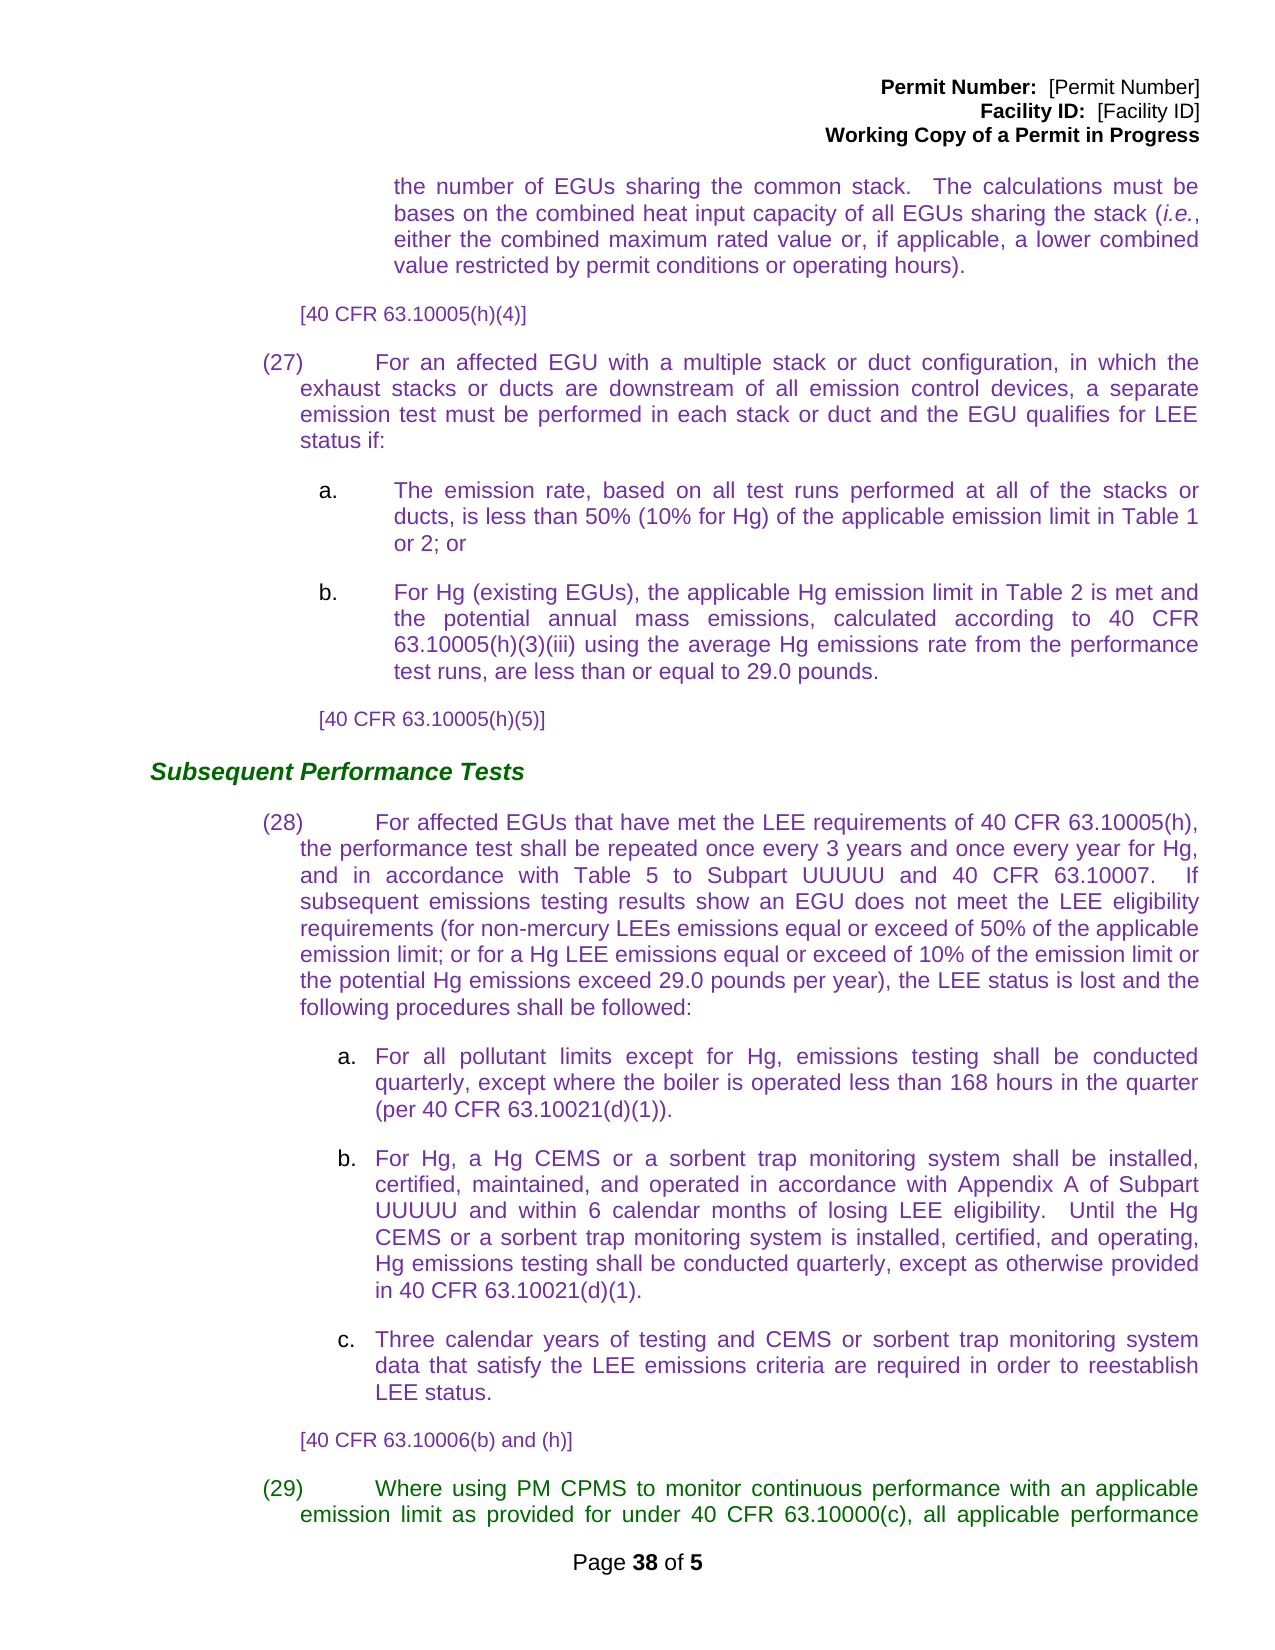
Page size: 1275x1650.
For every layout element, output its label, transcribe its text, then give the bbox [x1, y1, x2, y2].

text Three calendar years of testing and CEMS or sorbent trap monitoring system data that satisfy the LEE emissions criteria are required in order to reestablish LEE status. [337, 1326, 1200, 1405]
text [40 CFR 63.10005(h)(4)] [300, 302, 1200, 326]
text The emission rate, based on all test runs performed at all of the stacks or ducts, is less than 50% (10% for Hg) of the applicable emission limit in Table 1 or 2; or [319, 477, 1200, 556]
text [319, 173, 1200, 279]
text For all pollutant limits except for Hg, emissions testing shall be conducted quarterly, except where the boiler is operated less than 168 hours in the quarter (per 40 CFR 63.10021(d)(1)). [337, 1043, 1200, 1122]
text For affected EGUs that have met the LEE requirements of 40 CFR 63.10005(h), the performance test shall be repeated once every 3 years and once every year for Hg, and in accordance with Table 5 to Subpart UUUUU and 40 CFR 63.10007. If subsequent emissions testing results show an EGU does not meet the LEE eligibility requirements (for non-mercury LEEs emissions equal or exceed of 50% of the applicable emission limit; or for a Hg LEE emissions equal or exceed of 10% of the emission limit or the potential Hg emissions exceed 29.0 pounds per year), the LEE status is lost and the following procedures shall be followed: [262, 809, 1200, 1020]
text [262, 1475, 1200, 1527]
list [40 CFR 63.10005(h)(5)] [319, 707, 1200, 731]
text For an affected EGU with a multiple stack or duct configuration, in which the exhaust stacks or ducts are downstream of all emission control devices, a separate emission test must be performed in each stack or duct and the EGU qualifies for LEE status if: [262, 348, 1200, 454]
text For Hg (existing EGUs), the applicable Hg emission limit in Table 2 is met and the potential annual mass emissions, calculated according to 40 CFR 63.10005(h)(3)(iii) using the average Hg emissions rate from the performance test runs, are less than or equal to 29.0 pounds. [319, 579, 1200, 684]
text Subsequent Performance Tests [150, 757, 1200, 786]
text For Hg, a Hg CEMS or a sorbent trap monitoring system shall be installed, certified, maintained, and operated in accordance with Appendix A of Subpart UUUUU and within 6 calendar months of losing LEE eligibility. Until the Hg CEMS or a sorbent trap monitoring system is installed, certified, and operating, Hg emissions testing shall be conducted quarterly, except as otherwise provided in 40 CFR 63.10021(d)(1). [337, 1145, 1200, 1303]
text [40 CFR 63.10006(b) and (h)] [300, 1428, 1200, 1452]
